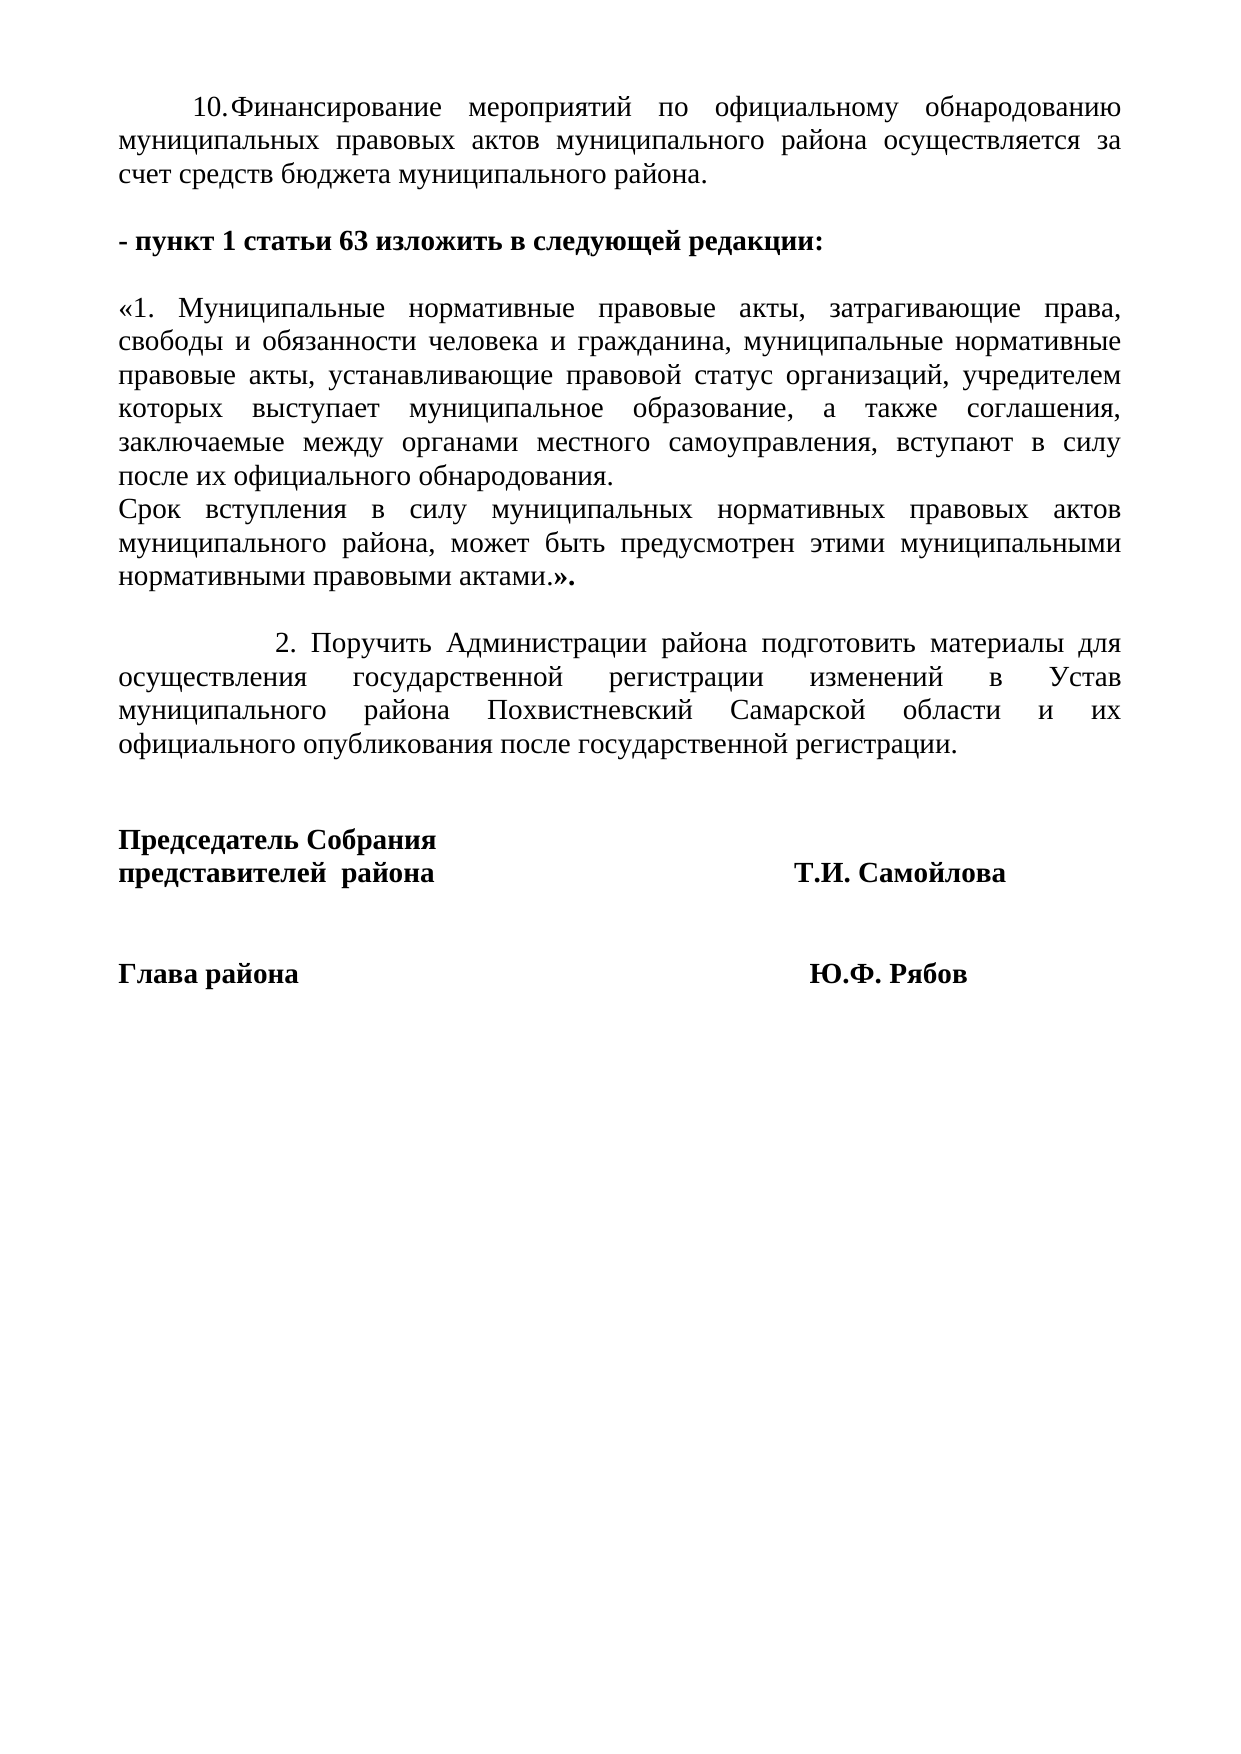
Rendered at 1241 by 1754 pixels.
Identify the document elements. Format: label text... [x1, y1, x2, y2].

text представителей района Т.И. Самойлова [118, 855, 1122, 889]
text 2. Поручить Администрации района подготовить материалы для осуществления государственной регистрации изменений в Устав муниципального района Похвистневский Самарской области и их официального опубликования после государственной регистрации. [118, 625, 1122, 759]
text - пункт 1 статьи 63 изложить в следующей редакции: [118, 223, 1122, 256]
text Срок вступления в силу муниципальных нормативных правовых актов муниципального района, может быть предусмотрен этими муниципальными нормативными правовыми актами.». [118, 491, 1122, 592]
text Глава района Ю.Ф. Рябов [118, 956, 1122, 989]
list Финансирование мероприятий по официальному обнародованию муниципальных правовых актов муниципального района осуществляется за счет средств бюджета муниципального района. [118, 89, 1122, 189]
text «1. Муниципальные нормативные правовые акты, затрагивающие права, свободы и обязанности человека и гражданина, муниципальные нормативные правовые акты, устанавливающие правовой статус организаций, учредителем которых выступает муниципальное образование, а также соглашения, заключаемые между органами местного самоуправления, вступают в силу после их официального обнародования. [118, 290, 1122, 491]
text Председатель Собрания [118, 822, 1122, 855]
